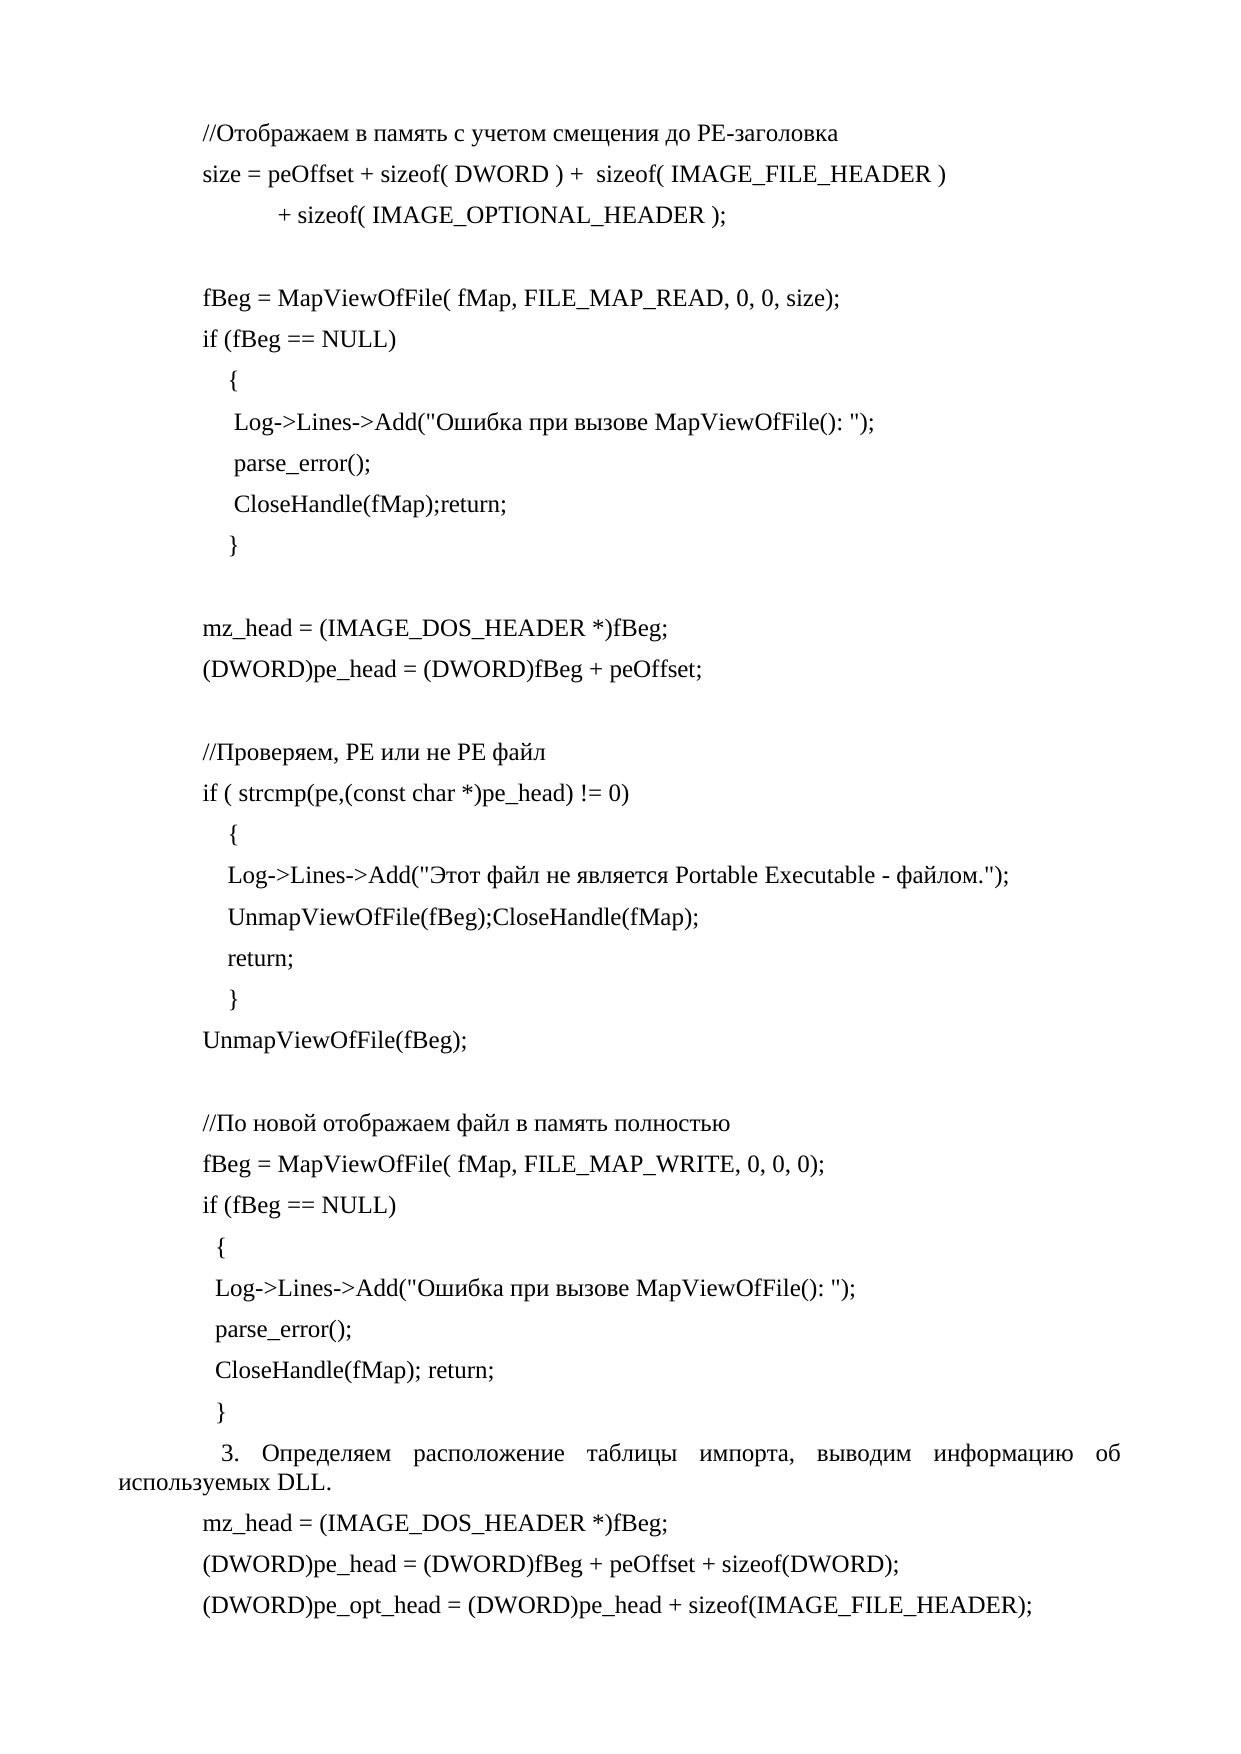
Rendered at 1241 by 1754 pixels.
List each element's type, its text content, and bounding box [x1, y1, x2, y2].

text (DWORD)pe_opt_head = (DWORD)pe_head + sizeof(IMAGE_FILE_HEADER); [118, 1591, 1122, 1619]
text } [118, 531, 1122, 559]
text CloseHandle(fMap);return; [118, 489, 1122, 518]
text } [118, 1397, 1122, 1426]
text (DWORD)pe_head = (DWORD)fBeg + peOffset + sizeof(DWORD); [118, 1549, 1122, 1578]
text if ( strcmp(pe,(const char *)pe_head) != 0) [118, 778, 1122, 807]
text size = peOffset + sizeof( DWORD ) + sizeof( IMAGE_FILE_HEADER ) [118, 159, 1122, 188]
text { [118, 366, 1122, 394]
text //По новой отображаем файл в память полностью [118, 1108, 1122, 1137]
text if (fBeg == NULL) [118, 324, 1122, 353]
text fBeg = MapViewOfFile( fMap, FILE_MAP_READ, 0, 0, size); [118, 283, 1122, 312]
text Log->Lines->Add("Этот файл не является Portable Executable - файлом."); [118, 861, 1122, 889]
text //Проверяем, PE или не PE файл [118, 737, 1122, 766]
text UnmapViewOfFile(fBeg);CloseHandle(fMap); [118, 902, 1122, 931]
text 3. Определяем расположение таблицы импорта, выводим информацию об используемых DLL. [118, 1438, 1122, 1496]
text (DWORD)pe_head = (DWORD)fBeg + peOffset; [118, 654, 1122, 683]
text return; [118, 943, 1122, 972]
text mz_head = (IMAGE_DOS_HEADER *)fBeg; [118, 1508, 1122, 1537]
text fBeg = MapViewOfFile( fMap, FILE_MAP_WRITE, 0, 0, 0); [118, 1149, 1122, 1178]
text CloseHandle(fMap); return; [118, 1356, 1122, 1384]
text parse_error(); [118, 1314, 1122, 1343]
text } [118, 984, 1122, 1013]
text parse_error(); [118, 448, 1122, 477]
text Log->Lines->Add("Ошибка при вызове MapViewOfFile(): "); [118, 1273, 1122, 1302]
text UnmapViewOfFile(fBeg); [118, 1026, 1122, 1054]
text { [118, 1232, 1122, 1261]
text Log->Lines->Add("Ошибка при вызове MapViewOfFile(): "); [118, 407, 1122, 436]
text //Отображаем в память с учетом смещения до РЕ-заголовка [118, 118, 1122, 147]
text if (fBeg == NULL) [118, 1191, 1122, 1219]
text + sizeof( IMAGE_OPTIONAL_HEADER ); [118, 201, 1122, 229]
text { [118, 819, 1122, 848]
text mz_head = (IMAGE_DOS_HEADER *)fBeg; [118, 613, 1122, 642]
